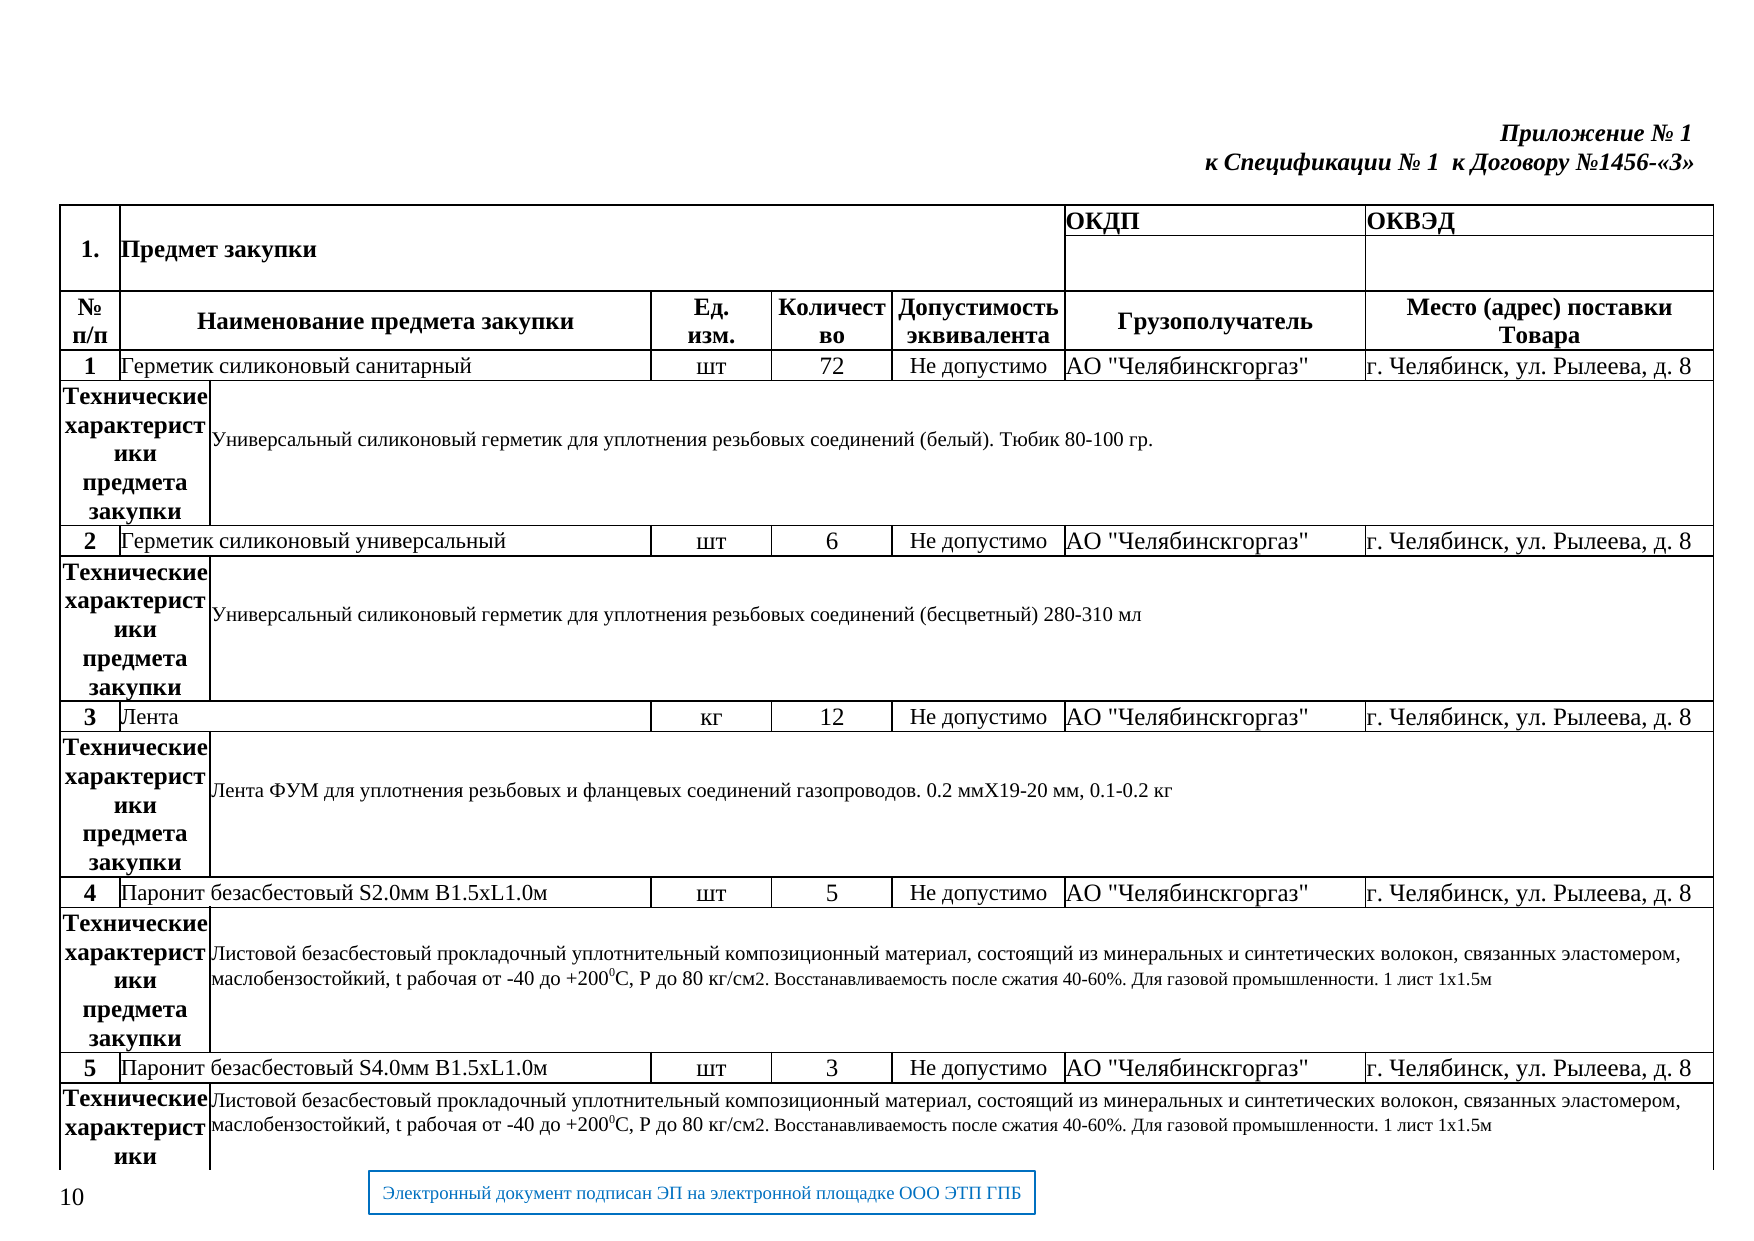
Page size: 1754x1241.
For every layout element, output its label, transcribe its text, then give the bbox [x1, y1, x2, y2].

table_cell шт [652, 1053, 771, 1082]
table_cell АО "Челябинскгоргаз" [1066, 702, 1365, 731]
table_cell Паронит безасбестовый S4.0мм В1.5хL1.0м [121, 1053, 650, 1082]
table_cell 3 [61, 702, 119, 731]
table_cell шт [652, 526, 771, 555]
table_cell 2 [61, 526, 119, 555]
table_cell г. Челябинск, ул. Рылеева, д. 8 [1366, 526, 1713, 555]
table_cell 3 [772, 1053, 891, 1082]
text Приложение № 1 [59, 118, 1695, 147]
table_cell г. Челябинск, ул. Рылеева, д. 8 [1366, 351, 1713, 379]
table_cell 5 [61, 1053, 119, 1082]
table_cell Не допустимо [893, 702, 1064, 731]
table_cell АО "Челябинскгоргаз" [1066, 526, 1365, 555]
table_cell Универсальный силиконовый герметик для уплотнения резьбовых соединений (бесцветный) 280-310 мл [211, 557, 1713, 700]
table_cell г. Челябинск, ул. Рылеева, д. 8 [1366, 1053, 1713, 1082]
table_cell Технические характеристики предмета закупки [61, 908, 209, 1052]
table_cell 5 [772, 878, 891, 906]
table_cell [61, 1084, 209, 1170]
table_cell 4 [61, 878, 119, 906]
table_cell Допустимость эквивалента [893, 292, 1064, 349]
table_cell АО "Челябинскгоргаз" [1066, 878, 1365, 906]
table_cell Лента [121, 702, 650, 731]
table_cell Количество [772, 292, 891, 349]
table_cell 12 [772, 702, 891, 731]
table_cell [211, 1084, 1713, 1170]
table_cell Место (адрес) поставки Товара [1366, 292, 1713, 349]
table_cell [1366, 236, 1713, 290]
table_cell шт [652, 351, 771, 379]
table_cell 6 [772, 526, 891, 555]
table_header Предмет закупки [121, 206, 1064, 290]
table_cell Наименование предмета закупки [121, 292, 650, 349]
table_header ОКДП [1066, 206, 1365, 235]
table_cell г. Челябинск, ул. Рылеева, д. 8 [1366, 878, 1713, 906]
table_cell шт [652, 878, 771, 906]
table_cell Герметик силиконовый санитарный [121, 351, 650, 379]
table_cell Ед. изм. [652, 292, 771, 349]
table_cell АО "Челябинскгоргаз" [1066, 1053, 1365, 1082]
table_cell 1 [61, 351, 119, 379]
table_cell Грузополучатель [1066, 292, 1365, 349]
table_cell Технические характеристики предмета закупки [61, 732, 209, 876]
table_cell Лента ФУМ для уплотнения резьбовых и фланцевых соединений газопроводов. 0.2 ммХ19-20 мм, 0.1-0.2 кг [211, 732, 1713, 876]
table_cell кг [652, 702, 771, 731]
table_cell Не допустимо [893, 878, 1064, 906]
table_cell Технические характеристики предмета закупки [61, 557, 209, 700]
table_cell № п/п [61, 292, 119, 349]
table_cell Технические характеристики предмета закупки [61, 381, 209, 525]
text к Спецификации № 1 к Договору №1456-«З» [59, 147, 1695, 176]
table_cell Не допустимо [893, 526, 1064, 555]
table_header ОКВЭД [1366, 206, 1713, 235]
table_cell Герметик силиконовый универсальный [121, 526, 650, 555]
table_cell Не допустимо [893, 351, 1064, 379]
table_header 1. [61, 206, 119, 290]
table_cell АО "Челябинскгоргаз" [1066, 351, 1365, 379]
table_cell г. Челябинск, ул. Рылеева, д. 8 [1366, 702, 1713, 731]
table_cell 72 [772, 351, 891, 379]
table_cell Не допустимо [893, 1053, 1064, 1082]
table_cell Универсальный силиконовый герметик для уплотнения резьбовых соединений (белый). Тюбик 80-100 гр. [211, 381, 1713, 525]
table_cell Паронит безасбестовый S2.0мм В1.5хL1.0м [121, 878, 650, 906]
table_cell [1066, 236, 1365, 290]
